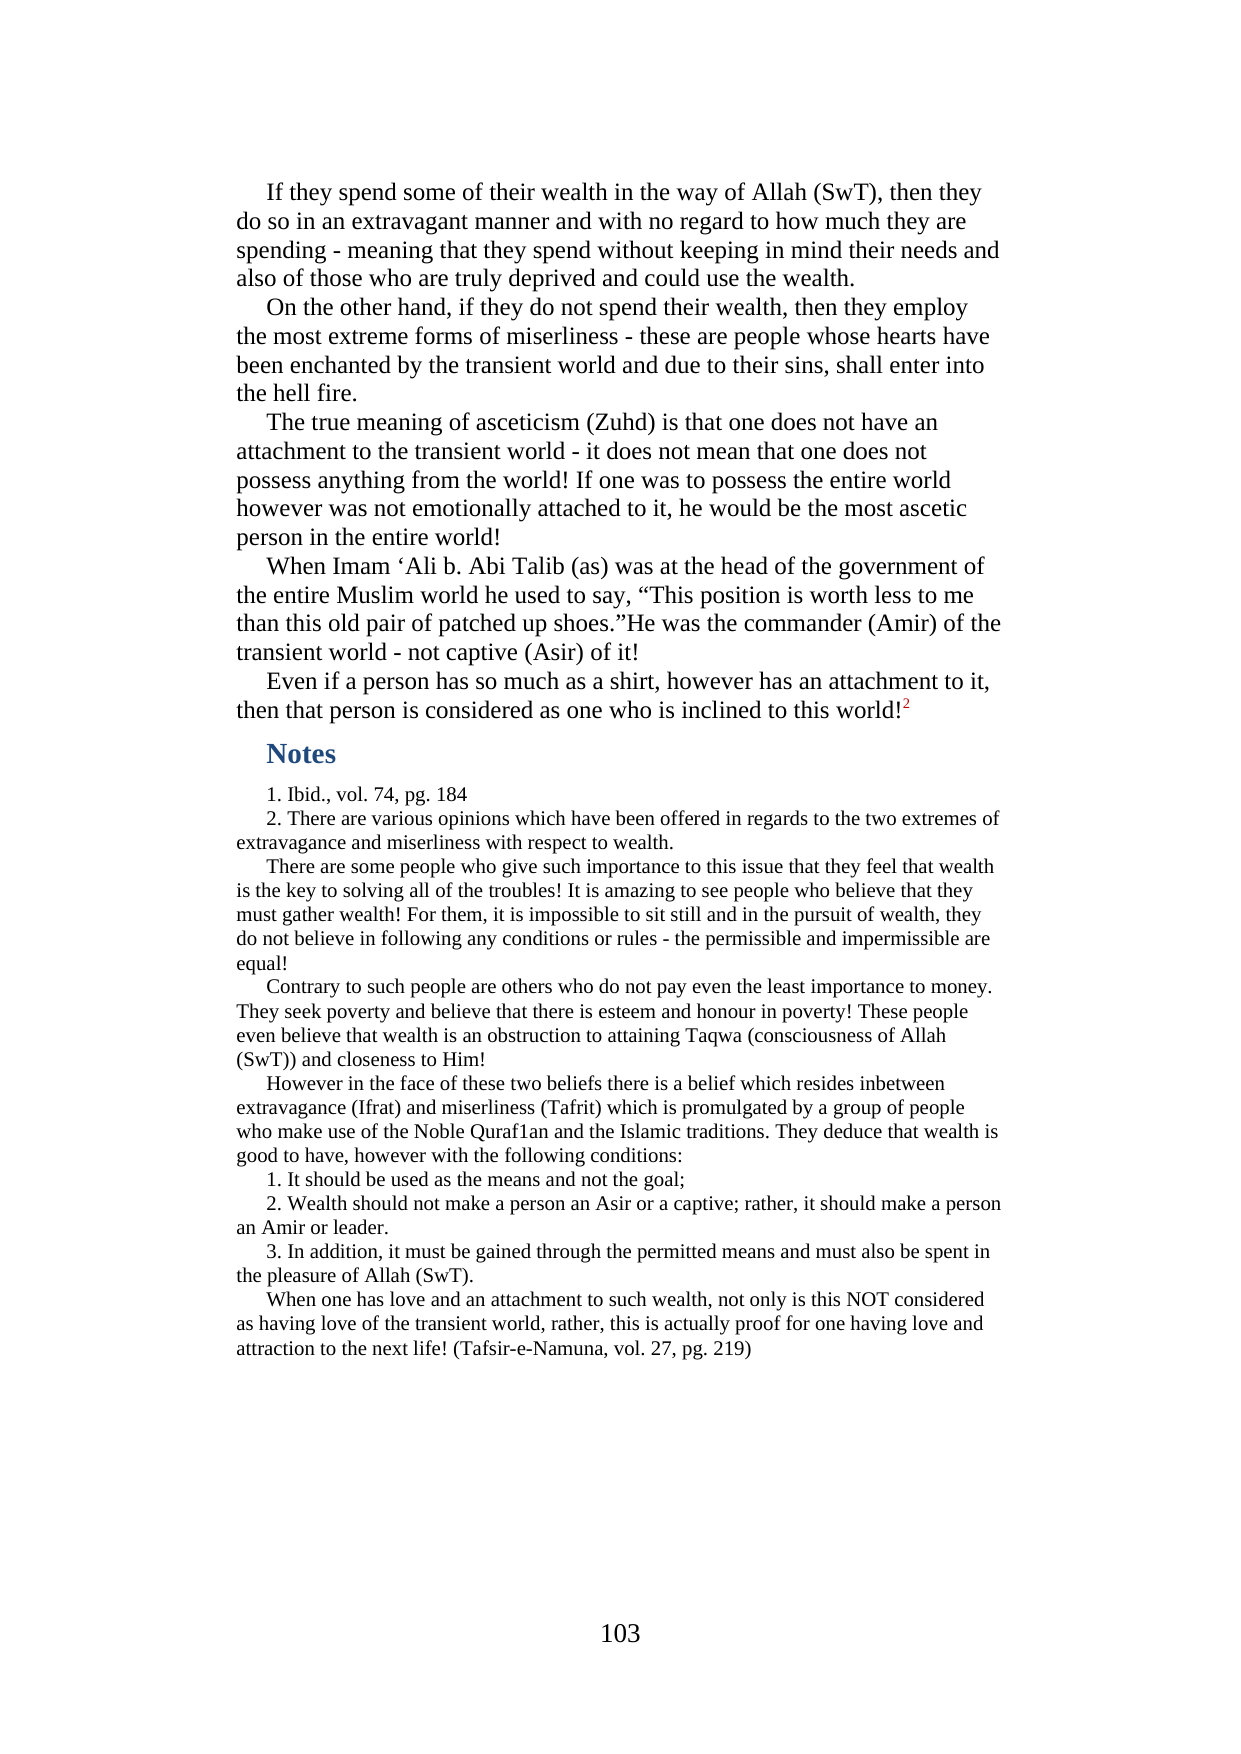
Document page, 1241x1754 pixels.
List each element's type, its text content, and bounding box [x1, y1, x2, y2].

text If they spend some of their wealth in the way of Allah (SwT), then they do so in an extravagant manner and with no regard to how much they are spending - meaning that they spend without keeping in mind their needs and also of those who are truly deprived and could use the wealth. [236, 177, 1004, 292]
text On the other hand, if they do not spend their wealth, then they employ the most extreme forms of miserliness - these are people whose hearts have been enchanted by the transient world and due to their sins, shall enter into the hell fire. [236, 292, 1004, 407]
text Even if a person has so much as a shirt, however has an attachment to it, then that person is considered as one who is inclined to this world!2 [236, 666, 1004, 723]
text The true meaning of asceticism (Zuhd) is that one does not have an attachment to the transient world - it does not mean that one does not possess anything from the world! If one was to possess the entire world however was not emotionally attached to it, he would be the most ascetic person in the entire world! [236, 407, 1004, 551]
text However in the face of these two beliefs there is a belief which resides inbetween extravagance (Ifrat) and miserliness (Tafrit) which is promulgated by a group of people who make use of the Noble Quraf1an and the Islamic traditions. They deduce that wealth is good to have, however with the following conditions: [236, 1071, 1004, 1167]
text Contrary to such people are others who do not pay even the least importance to money. They seek poverty and believe that there is esteem and honour in poverty! These people even believe that wealth is an obstruction to attaining Taqwa (consciousness of Allah (SwT)) and closeness to Him! [236, 974, 1004, 1071]
text 3. In addition, it must be gained through the permitted means and must also be spent in the pleasure of Allah (SwT). [236, 1239, 1004, 1287]
text 2. Wealth should not make a person an Asir or a captive; rather, it should make a person an Amir or leader. [236, 1191, 1004, 1239]
text There are some people who give such importance to this issue that they feel that wealth is the key to solving all of the troubles! It is amazing to see people who believe that they must gather wealth! For them, it is impossible to sit still and in the pursuit of wealth, they do not believe in following any conditions or rules - the permissible and impermissible are equal! [236, 854, 1004, 974]
text 2. There are various opinions which have been offered in regards to the two extremes of extravagance and miserliness with respect to wealth. [236, 806, 1004, 854]
text When one has love and an attachment to such wealth, not only is this NOT considered as having love of the transient world, rather, this is actually proof for one having love and attraction to the next life! (Tafsir-e-Namuna, vol. 27, pg. 219) [236, 1287, 1004, 1359]
text When Imam ‘Ali b. Abi Talib (as) was at the head of the government of the entire Muslim world he used to say, “This position is worth less to me than this old pair of patched up shoes.”He was the commander (Amir) of the transient world - not captive (Asir) of it! [236, 551, 1004, 666]
subtitle Notes [236, 736, 1004, 769]
text 1. Ibid., vol. 74, pg. 184 [236, 782, 1004, 806]
text 1. It should be used as the means and not the goal; [236, 1167, 1004, 1191]
